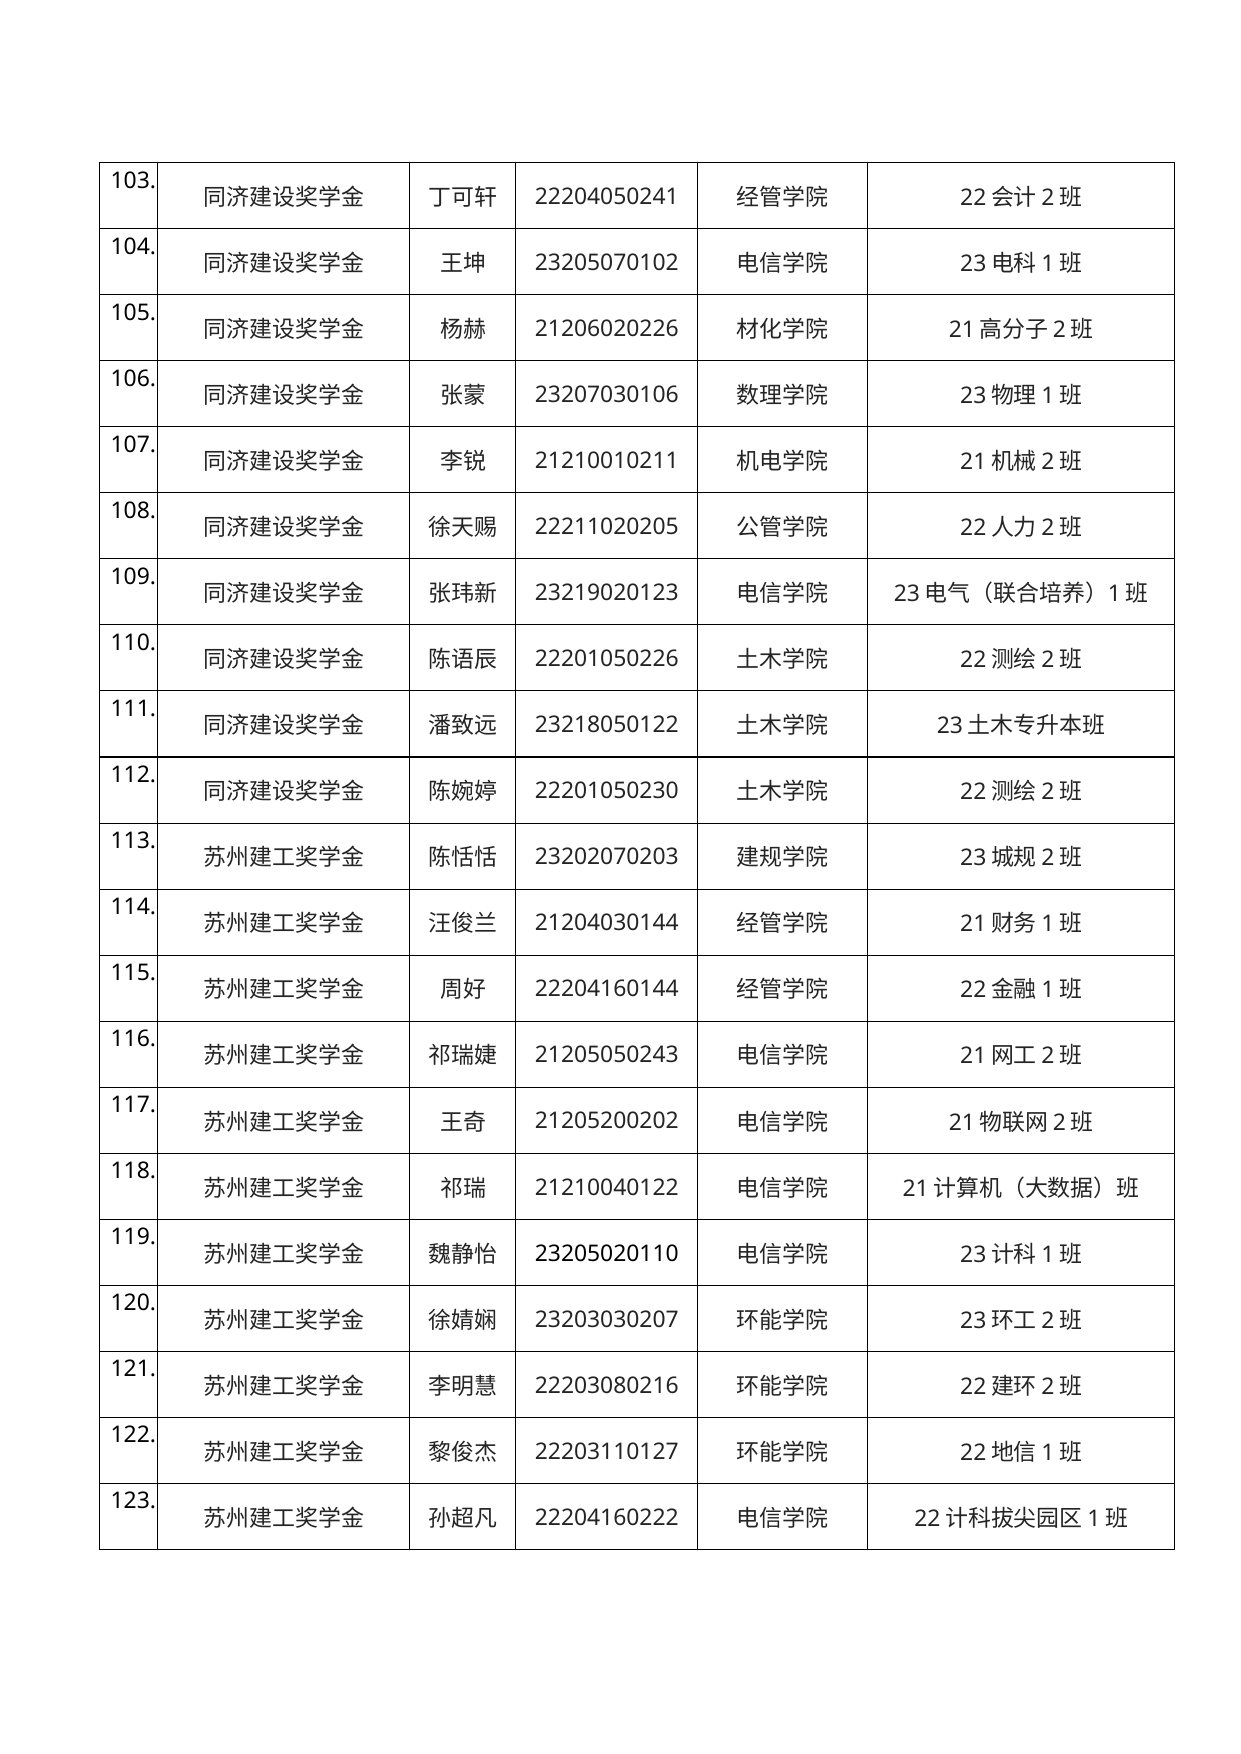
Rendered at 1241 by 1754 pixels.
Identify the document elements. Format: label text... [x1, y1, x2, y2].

table_cell 材化学院 [698, 295, 867, 360]
table_cell 电信学院 [698, 1154, 867, 1219]
table_cell 22203110127 [516, 1418, 697, 1483]
table_cell 苏州建工奖学金 [158, 1220, 409, 1285]
table_cell 土木学院 [698, 625, 867, 690]
table_cell 22人力2班 [868, 493, 1174, 558]
table_cell 徐天赐 [410, 493, 515, 558]
table_cell [100, 427, 157, 492]
table_cell 23计科1班 [868, 1220, 1174, 1285]
table_cell 经管学院 [698, 163, 867, 228]
table_cell 22测绘2班 [868, 625, 1174, 690]
table_cell 21计算机（大数据）班 [868, 1154, 1174, 1219]
table_cell 同济建设奖学金 [158, 427, 409, 492]
table_cell 张蒙 [410, 361, 515, 426]
table_cell 21205200202 [516, 1088, 697, 1153]
table_cell 杨赫 [410, 295, 515, 360]
table_cell 21205050243 [516, 1022, 697, 1087]
table_cell [100, 559, 157, 624]
table_cell 机电学院 [698, 427, 867, 492]
table_cell 21204030144 [516, 890, 697, 954]
table_cell 苏州建工奖学金 [158, 1154, 409, 1219]
table_cell 22201050230 [516, 758, 697, 822]
table_cell 苏州建工奖学金 [158, 956, 409, 1021]
table_cell 苏州建工奖学金 [158, 1286, 409, 1351]
table_cell 经管学院 [698, 956, 867, 1021]
table_cell [100, 1484, 157, 1549]
table_cell [100, 1220, 157, 1285]
table_cell [100, 890, 157, 954]
table_cell 魏静怡 [410, 1220, 515, 1285]
table_cell 公管学院 [698, 493, 867, 558]
table_cell [100, 1154, 157, 1219]
table_cell 陈婉婷 [410, 758, 515, 822]
table_cell [100, 1352, 157, 1417]
table_cell 同济建设奖学金 [158, 625, 409, 690]
table_cell 21物联网2班 [868, 1088, 1174, 1153]
table_cell [100, 758, 157, 822]
table_cell 同济建设奖学金 [158, 559, 409, 624]
table_cell 电信学院 [698, 1484, 867, 1549]
table_cell 苏州建工奖学金 [158, 1022, 409, 1087]
table_cell [100, 493, 157, 558]
table_cell 环能学院 [698, 1418, 867, 1483]
table_cell 苏州建工奖学金 [158, 1352, 409, 1417]
table_cell 电信学院 [698, 229, 867, 294]
table_cell 23物理1班 [868, 361, 1174, 426]
table_cell 李锐 [410, 427, 515, 492]
table_cell 23219020123 [516, 559, 697, 624]
table_cell 同济建设奖学金 [158, 691, 409, 756]
table_cell 22204160144 [516, 956, 697, 1021]
table_cell 周好 [410, 956, 515, 1021]
table_cell [100, 625, 157, 690]
table_cell 环能学院 [698, 1286, 867, 1351]
table_cell 22会计2班 [868, 163, 1174, 228]
table_cell [100, 163, 157, 228]
table_cell 22金融1班 [868, 956, 1174, 1021]
table_cell 22建环2班 [868, 1352, 1174, 1417]
table_cell 王奇 [410, 1088, 515, 1153]
table_cell [100, 1418, 157, 1483]
table_cell 王坤 [410, 229, 515, 294]
table_cell 23205070102 [516, 229, 697, 294]
table_cell 同济建设奖学金 [158, 229, 409, 294]
table_cell 同济建设奖学金 [158, 493, 409, 558]
table_cell 建规学院 [698, 824, 867, 888]
table_cell [100, 295, 157, 360]
table_cell 苏州建工奖学金 [158, 1484, 409, 1549]
table_cell 21206020226 [516, 295, 697, 360]
table_cell 同济建设奖学金 [158, 361, 409, 426]
table_cell 22211020205 [516, 493, 697, 558]
table_cell 22测绘2班 [868, 758, 1174, 822]
table_cell 23电气（联合培养）1班 [868, 559, 1174, 624]
table_cell 黎俊杰 [410, 1418, 515, 1483]
table_cell [100, 824, 157, 888]
table_cell 23电科1班 [868, 229, 1174, 294]
table_cell 祁瑞婕 [410, 1022, 515, 1087]
table_cell 数理学院 [698, 361, 867, 426]
table_cell 21机械2班 [868, 427, 1174, 492]
table_cell 电信学院 [698, 1088, 867, 1153]
table_cell 孙超凡 [410, 1484, 515, 1549]
table_cell 苏州建工奖学金 [158, 824, 409, 888]
table_cell 汪俊兰 [410, 890, 515, 954]
table_cell 23土木专升本班 [868, 691, 1174, 756]
table_cell 丁可轩 [410, 163, 515, 228]
table_cell 22201050226 [516, 625, 697, 690]
table_cell [100, 229, 157, 294]
table_cell 苏州建工奖学金 [158, 1418, 409, 1483]
table_cell 同济建设奖学金 [158, 758, 409, 822]
table_cell 21网工2班 [868, 1022, 1174, 1087]
table_cell 23203030207 [516, 1286, 697, 1351]
table_cell 祁瑞 [410, 1154, 515, 1219]
table_cell 电信学院 [698, 1022, 867, 1087]
table_cell 李明慧 [410, 1352, 515, 1417]
table_cell [100, 361, 157, 426]
table_cell 23202070203 [516, 824, 697, 888]
table_cell 电信学院 [698, 559, 867, 624]
table_cell [100, 1286, 157, 1351]
table_cell 土木学院 [698, 758, 867, 822]
table_cell 陈语辰 [410, 625, 515, 690]
table_cell 23环工2班 [868, 1286, 1174, 1351]
table_cell 21210040122 [516, 1154, 697, 1219]
table_cell [100, 1088, 157, 1153]
table_cell 土木学院 [698, 691, 867, 756]
table_cell 同济建设奖学金 [158, 163, 409, 228]
table_cell 同济建设奖学金 [158, 295, 409, 360]
table_cell 22地信1班 [868, 1418, 1174, 1483]
table_cell 21210010211 [516, 427, 697, 492]
table_cell 电信学院 [698, 1220, 867, 1285]
table_cell [100, 691, 157, 756]
table_cell 潘致远 [410, 691, 515, 756]
table_cell 23207030106 [516, 361, 697, 426]
table_cell 经管学院 [698, 890, 867, 954]
table_cell 张玮新 [410, 559, 515, 624]
table_cell 23218050122 [516, 691, 697, 756]
table_cell 苏州建工奖学金 [158, 890, 409, 954]
table_cell 23205020110 [516, 1220, 697, 1285]
table_cell 陈恬恬 [410, 824, 515, 888]
table_cell 21财务1班 [868, 890, 1174, 954]
table_cell [100, 1022, 157, 1087]
table_cell 徐婧娴 [410, 1286, 515, 1351]
table_cell 21高分子2班 [868, 295, 1174, 360]
table_cell 环能学院 [698, 1352, 867, 1417]
table_cell 23城规2班 [868, 824, 1174, 888]
table_cell [100, 956, 157, 1021]
table_cell 22203080216 [516, 1352, 697, 1417]
table_cell 22204160222 [516, 1484, 697, 1549]
table_cell 22204050241 [516, 163, 697, 228]
table_cell 22计科拔尖园区1班 [868, 1484, 1174, 1549]
table_cell 苏州建工奖学金 [158, 1088, 409, 1153]
